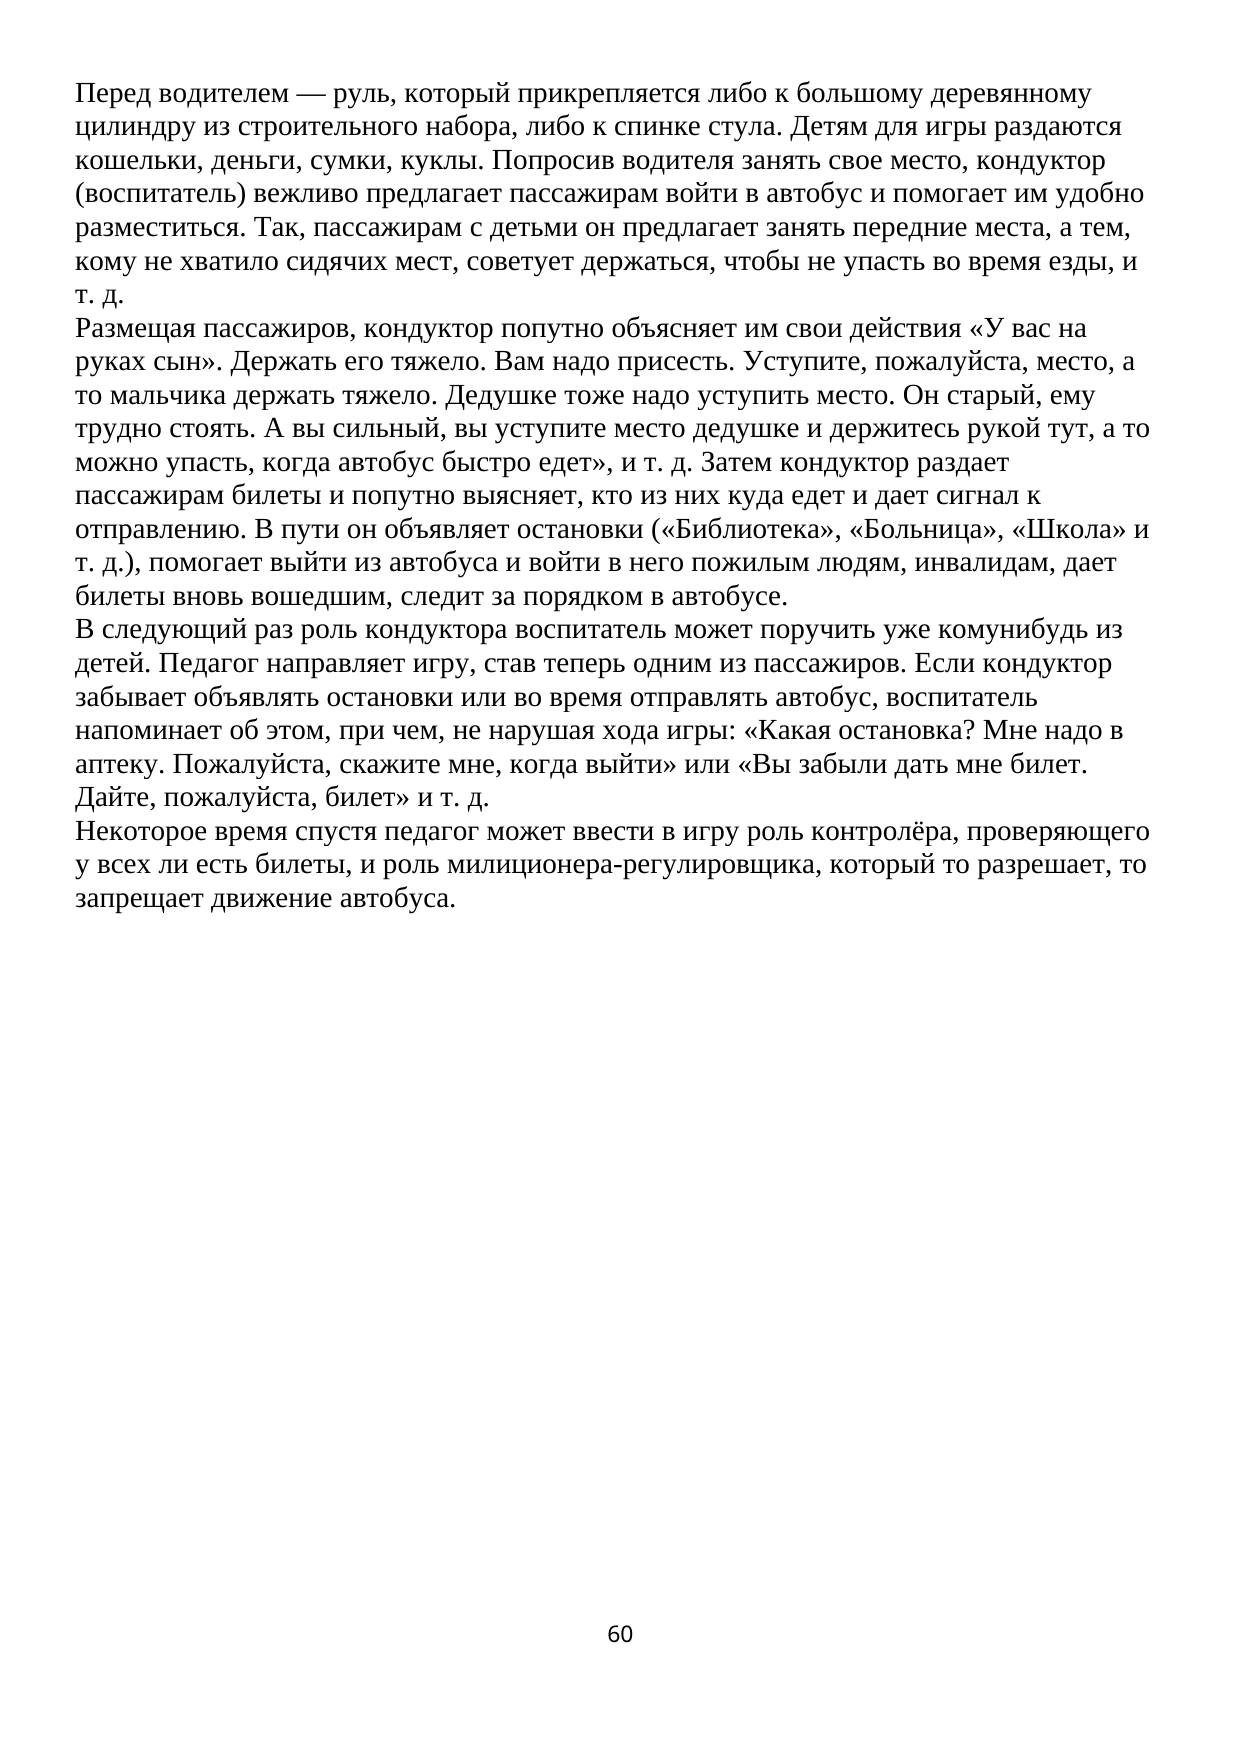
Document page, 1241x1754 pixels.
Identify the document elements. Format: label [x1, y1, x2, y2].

text [75, 75, 1165, 913]
